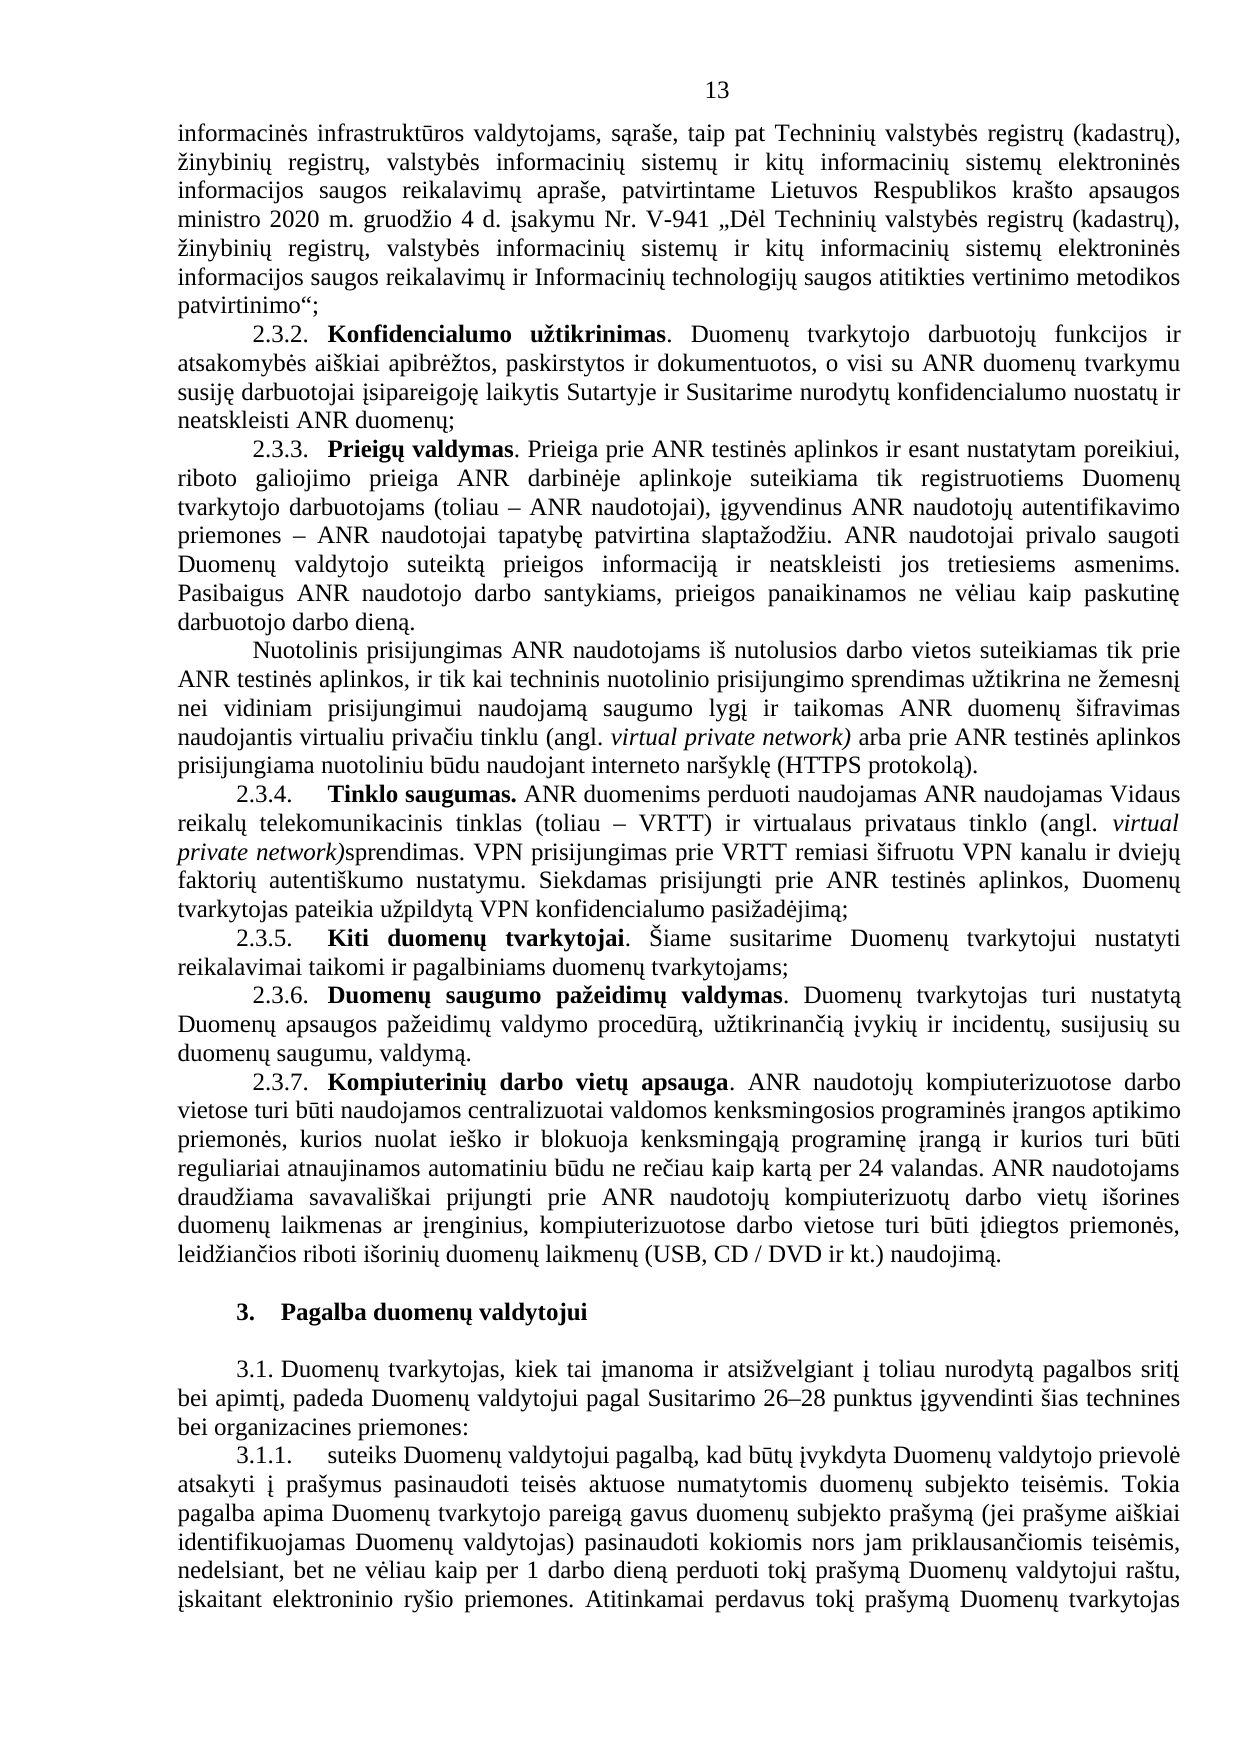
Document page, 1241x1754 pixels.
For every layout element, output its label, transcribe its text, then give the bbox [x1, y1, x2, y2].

list Prieigų valdymas. Prieiga prie ANR testinės aplinkos ir esant nustatytam poreikiui, riboto galiojimo prieiga ANR darbinėje aplinkoje suteikiama tik registruotiems Duomenų tvarkytojo darbuotojams (toliau – ANR naudotojai), įgyvendinus ANR naudotojų autentifikavimo priemones – ANR naudotojai tapatybę patvirtina slaptažodžiu. ANR naudotojai privalo saugoti Duomenų valdytojo suteiktą prieigos informaciją ir neatskleisti jos tretiesiems asmenims. Pasibaigus ANR naudotojo darbo santykiams, prieigos panaikinamos ne vėliau kaip paskutinę darbuotojo darbo dieną. [177, 434, 1181, 636]
list Pagalba duomenų valdytojui [177, 1297, 1181, 1326]
list Kompiuterinių darbo vietų apsauga. ANR naudotojų kompiuterizuotose darbo vietose turi būti naudojamos centralizuotai valdomos kenksmingosios programinės įrangos aptikimo priemonės, kurios nuolat ieško ir blokuoja kenksmingąją programinę įrangą ir kurios turi būti reguliariai atnaujinamos automatiniu būdu ne rečiau kaip kartą per 24 valandas. ANR naudotojams draudžiama savavališkai prijungti prie ANR naudotojų kompiuterizuotų darbo vietų išorines duomenų laikmenas ar įrenginius, kompiuterizuotose darbo vietose turi būti įdiegtos priemonės, leidžiančios riboti išorinių duomenų laikmenų (USB, CD / DVD ir kt.) naudojimą. [177, 1067, 1181, 1268]
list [177, 1441, 1181, 1613]
list Duomenų tvarkytojas, kiek tai įmanoma ir atsižvelgiant į toliau nurodytą pagalbos sritį bei apimtį, padeda Duomenų valdytojui pagal Susitarimo 26–28 punktus įgyvendinti šias technines bei organizacines priemones: [177, 1354, 1181, 1441]
list Duomenų saugumo pažeidimų valdymas. Duomenų tvarkytojas turi nustatytą Duomenų apsaugos pažeidimų valdymo procedūrą, užtikrinančią įvykių ir incidentų, susijusių su duomenų saugumu, valdymą. [177, 981, 1181, 1067]
list Nuotolinis prisijungimas ANR naudotojams iš nutolusios darbo vietos suteikiamas tik prie ANR testinės aplinkos, ir tik kai techninis nuotolinio prisijungimo sprendimas užtikrina ne žemesnį nei vidiniam prisijungimui naudojamą saugumo lygį ir taikomas ANR duomenų šifravimas naudojantis virtualiu privačiu tinklu (angl. virtual private network) arba prie ANR testinės aplinkos prisijungiama nuotoliniu būdu naudojant interneto naršyklę (HTTPS protokolą). [177, 636, 1181, 779]
list Kiti duomenų tvarkytojai. Šiame susitarime Duomenų tvarkytojui nustatyti reikalavimai taikomi ir pagalbiniams duomenų tvarkytojams; [177, 923, 1181, 981]
list Konfidencialumo užtikrinimas. Duomenų tvarkytojo darbuotojų funkcijos ir atsakomybės aiškiai apibrėžtos, paskirstytos ir dokumentuotos, o visi su ANR duomenų tvarkymu susiję darbuotojai įsipareigoję laikytis Sutartyje ir Susitarime nurodytų konfidencialumo nuostatų ir neatskleisti ANR duomenų; [177, 319, 1181, 434]
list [177, 118, 1181, 319]
list Tinklo saugumas. ANR duomenims perduoti naudojamas ANR naudojamas Vidaus reikalų telekomunikacinis tinklas (toliau – VRTT) ir virtualaus privataus tinklo (angl. virtual private network)sprendimas. VPN prisijungimas prie VRTT remiasi šifruotu VPN kanalu ir dviejų faktorių autentiškumo nustatymu. Siekdamas prisijungti prie ANR testinės aplinkos, Duomenų tvarkytojas pateikia užpildytą VPN konfidencialumo pasižadėjimą; [177, 779, 1181, 923]
